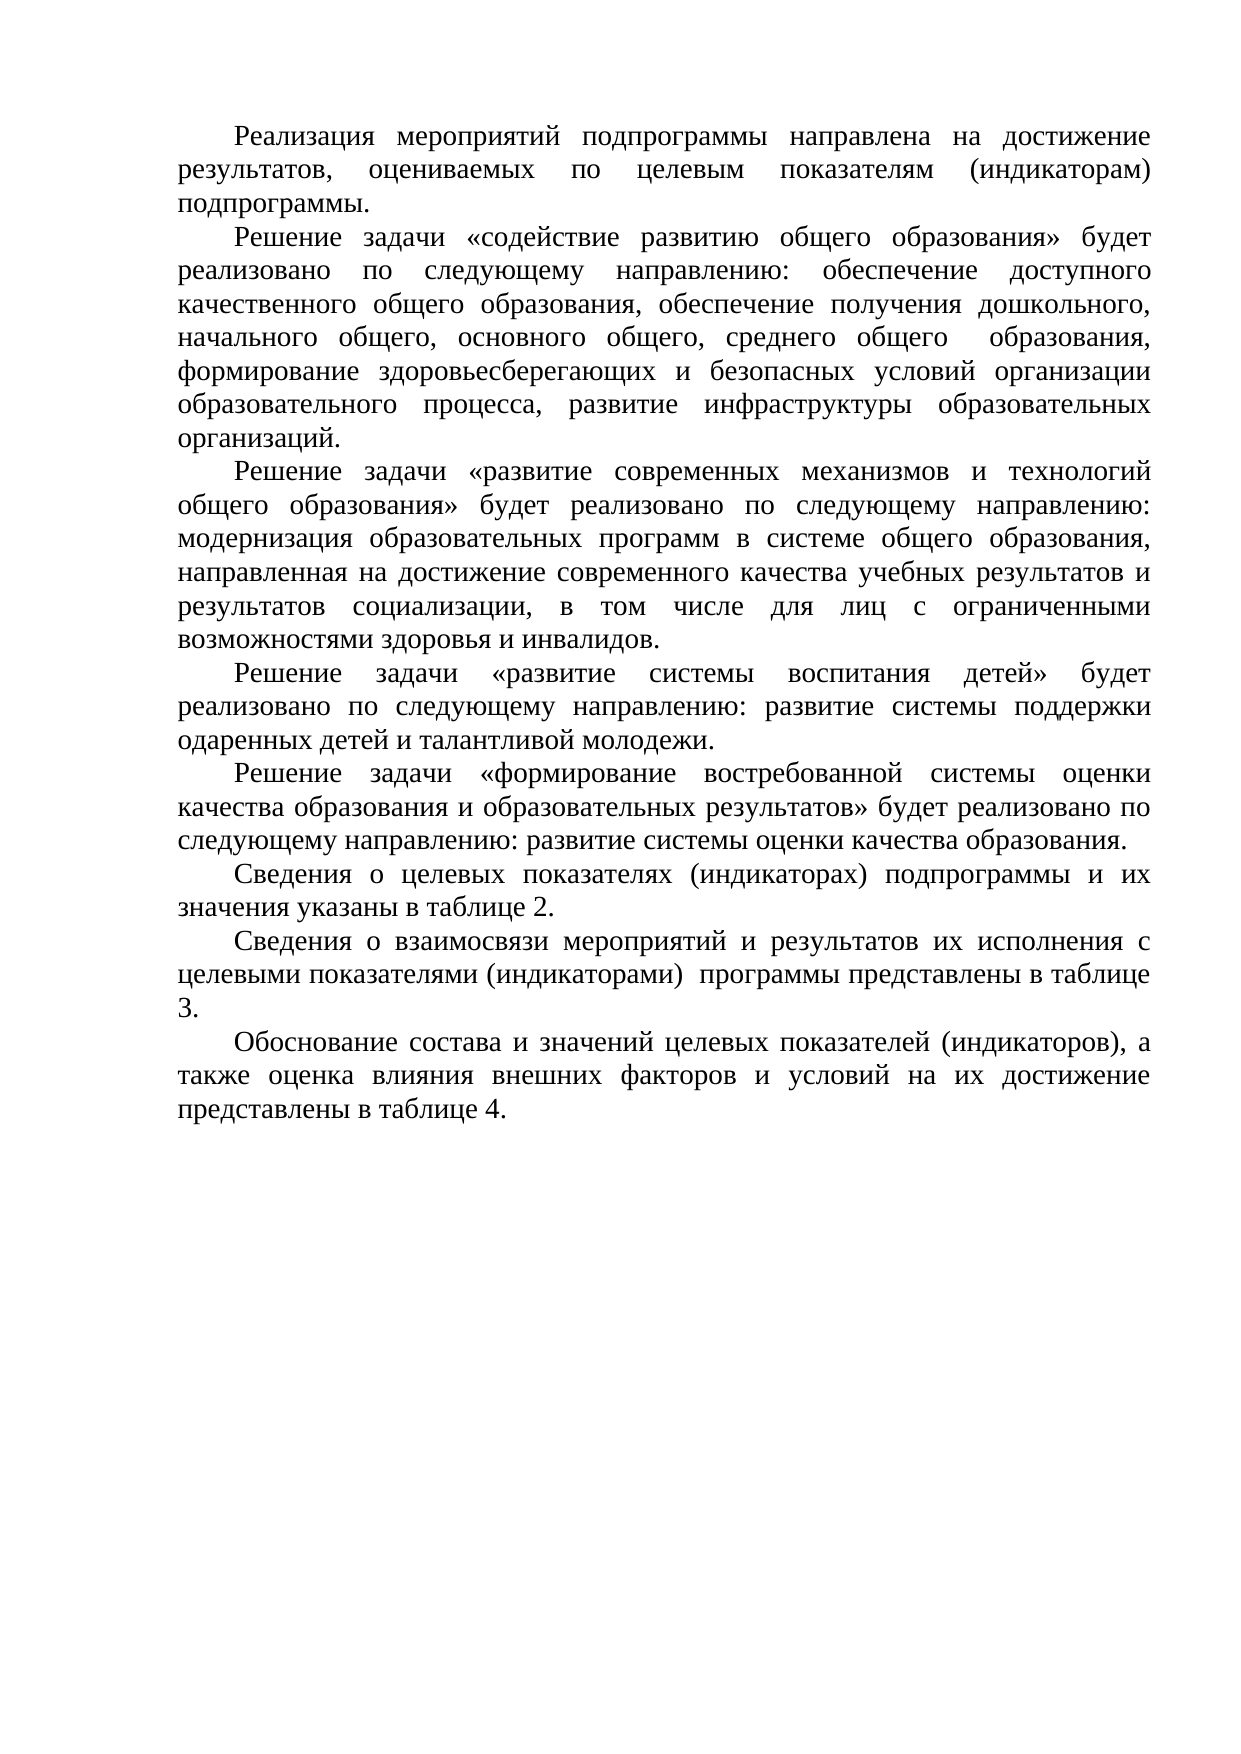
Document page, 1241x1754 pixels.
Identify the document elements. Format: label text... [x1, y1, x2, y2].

text Решение задачи «развитие системы воспитания детей» будет реализовано по следующему направлению: развитие системы поддержки одаренных детей и талантливой молодежи. [177, 655, 1152, 755]
text Решение задачи «формирование востребованной системы оценки качества образования и образовательных результатов» будет реализовано по следующему направлению: развитие системы оценки качества образования. [177, 755, 1152, 856]
text Реализация мероприятий подпрограммы направлена на достижение результатов, оцениваемых по целевым показателям (индикаторам) подпрограммы. [177, 118, 1152, 219]
text Сведения о взаимосвязи мероприятий и результатов их исполнения с целевыми показателями (индикаторами) программы представлены в таблице 3. [177, 923, 1152, 1024]
text Решение задачи «развитие современных механизмов и технологий общего образования» будет реализовано по следующему направлению: модернизация образовательных программ в системе общего образования, направленная на достижение современного качества учебных результатов и результатов социализации, в том числе для лиц с ограниченными возможностями здоровья и инвалидов. [177, 453, 1152, 655]
text Решение задачи «содействие развитию общего образования» будет реализовано по следующему направлению: обеспечение доступного качественного общего образования, обеспечение получения дошкольного, начального общего, основного общего, среднего общего образования, формирование здоровьесберегающих и безопасных условий организации образовательного процесса, развитие инфраструктуры образовательных организаций. [177, 219, 1152, 453]
text Сведения о целевых показателях (индикаторах) подпрограммы и их значения указаны в таблице 2. [177, 856, 1152, 923]
text Обоснование состава и значений целевых показателей (индикаторов), а также оценка влияния внешних факторов и условий на их достижение представлены в таблице 4. [177, 1024, 1152, 1124]
